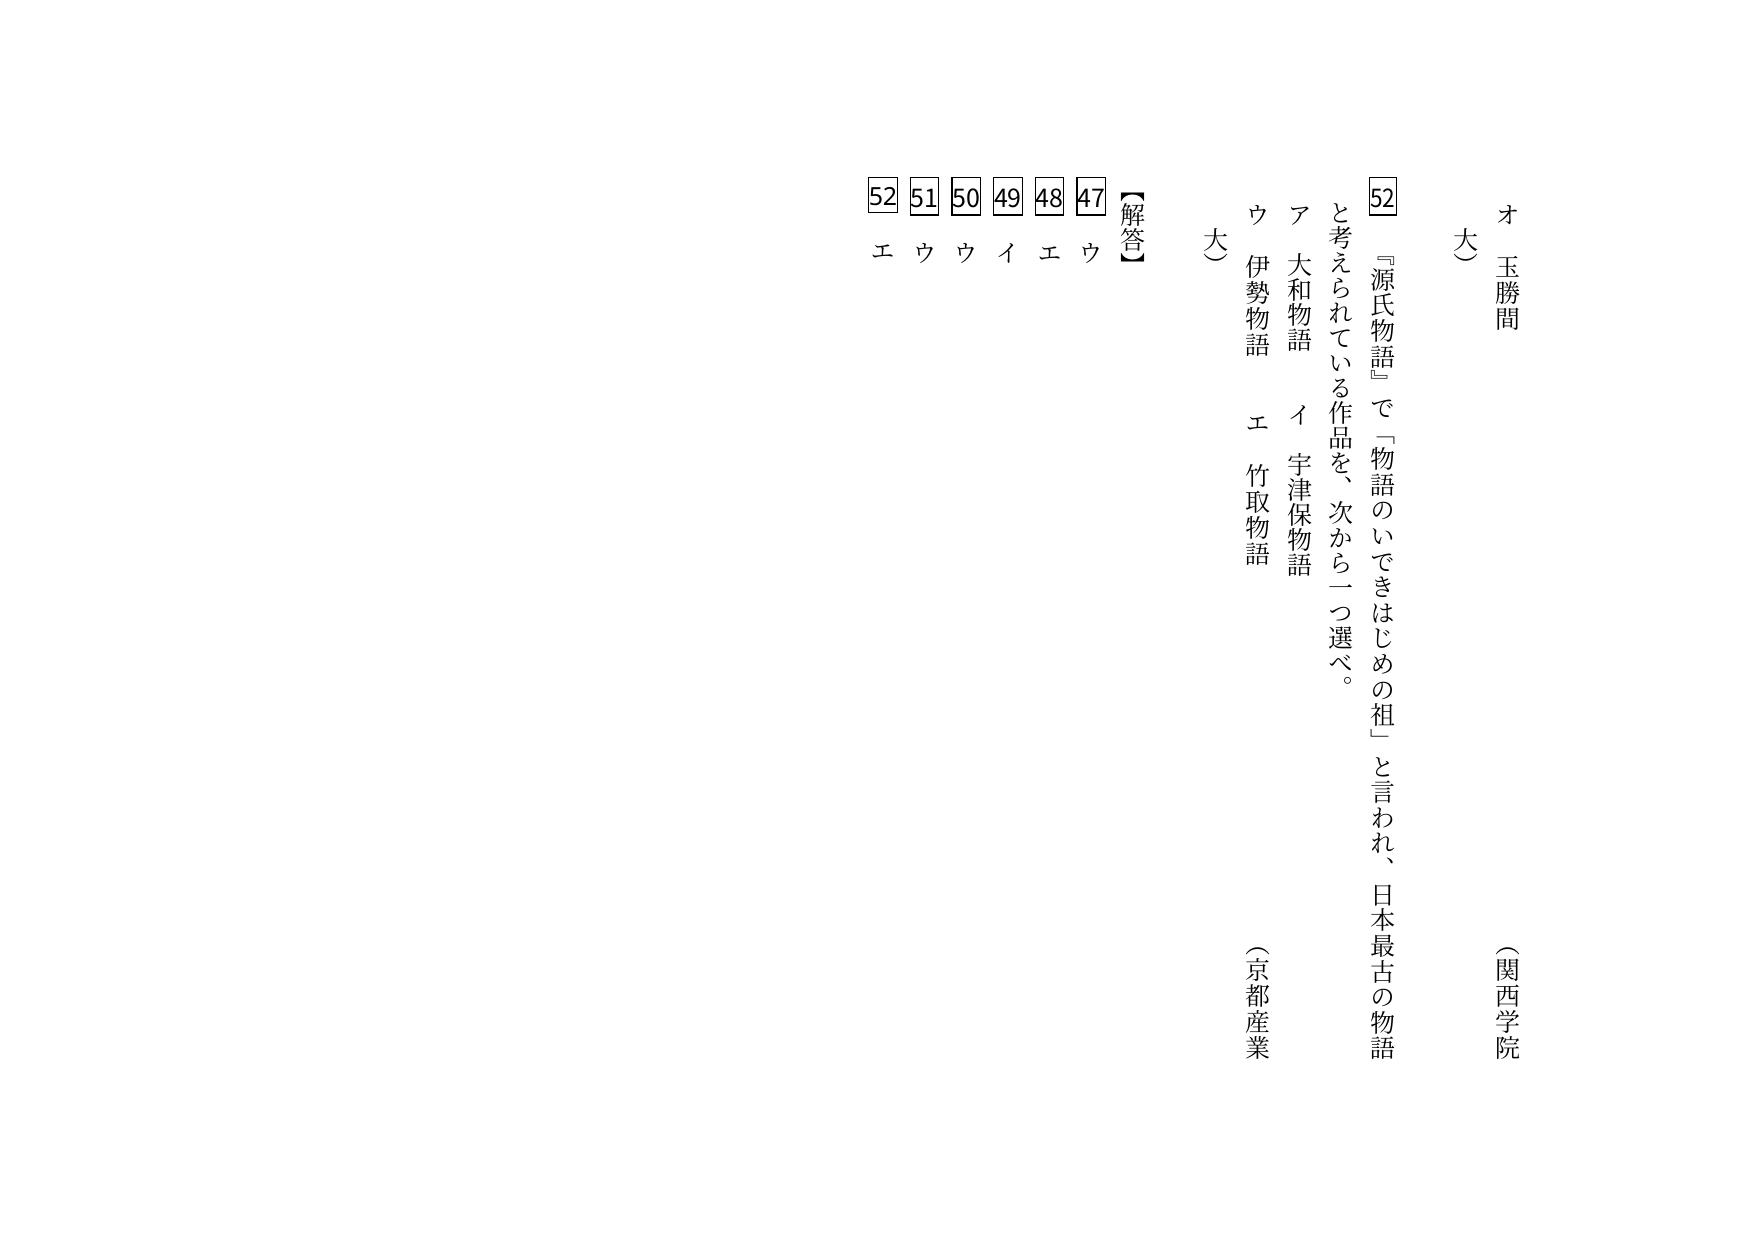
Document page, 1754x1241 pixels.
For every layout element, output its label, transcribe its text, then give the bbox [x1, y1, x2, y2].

text ア 大和物語 イ 宇津保物語 [1279, 202, 1321, 1063]
text 51 ウ [904, 177, 946, 1063]
text 【解答】 [1112, 177, 1154, 1063]
text ウ 伊勢物語 エ 竹取物語 （京都産業大） [1196, 202, 1279, 1063]
text 47 ウ [1071, 177, 1112, 1063]
text オ 玉勝間 （関西学院大） [1446, 202, 1529, 1063]
text 48 エ [1029, 177, 1071, 1063]
text 50 ウ [946, 177, 987, 1063]
text 52 『源氏物語』で「物語のいできはじめの祖」と言われ、日本最古の物語と考えられている作品を、次から一つ選べ。 [1321, 177, 1404, 1063]
text 52 エ [862, 177, 904, 1063]
text 49 イ [987, 177, 1029, 1063]
